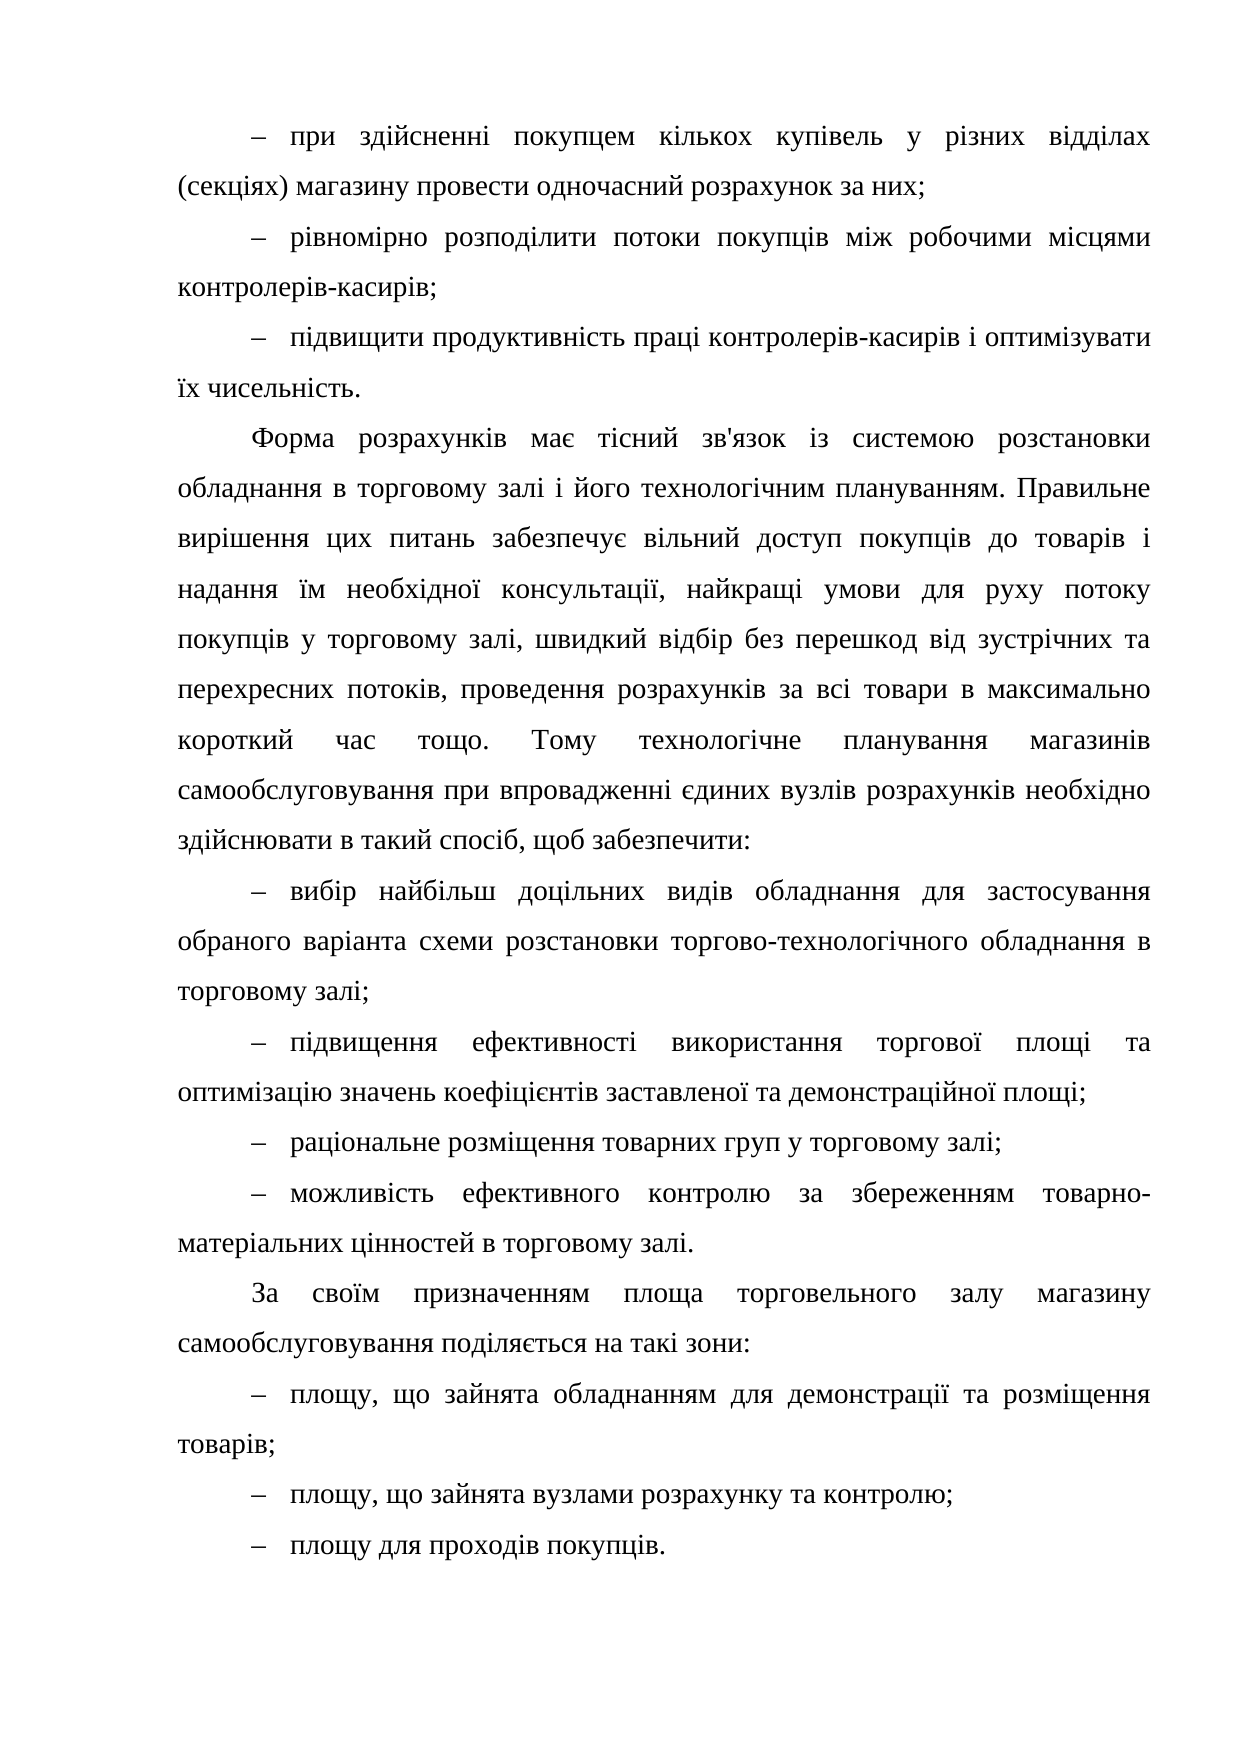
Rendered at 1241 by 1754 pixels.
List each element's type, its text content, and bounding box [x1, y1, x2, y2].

list при здійсненні покупцем кількох купівель у різних відділах (секціях) магазину провести одночасний розрахунок за них; [177, 118, 1152, 202]
list рівномірно розподілити потоки покупців між робочими місцями контролерів-касирів; [177, 219, 1152, 303]
list площу, що зайнята обладнанням для демонстрації та розміщення товарів; [177, 1376, 1152, 1460]
list підвищення ефективності використання торгової площі та оптимізацію значень коефіцієнтів заставленої та демонстраційної площі; [177, 1024, 1152, 1108]
text За своїм призначенням площа торговельного залу магазину самообслуговування поділяється на такі зони: [177, 1275, 1152, 1359]
list можливість ефективного контролю за збереженням товарно-матеріальних цінностей в торговому залі. [177, 1175, 1152, 1258]
list площу для проходів покупців. [177, 1527, 1152, 1560]
list площу, що зайнята вузлами розрахунку та контролю; [177, 1477, 1152, 1510]
list підвищити продуктивність праці контролерів-касирів і оптимізувати їх чисельність. [177, 319, 1152, 403]
list вибір найбільш доцільних видів обладнання для застосування обраного варіанта схеми розстановки торгово-технологічного обладнання в торговому залі; [177, 873, 1152, 1007]
list раціональне розміщення товарних груп у торговому залі; [177, 1124, 1152, 1158]
text Форма розрахунків має тісний зв'язок із системою розстановки обладнання в торговому залі і його технологічним плануванням. Правильне вирішення цих питань забезпечує вільний доступ покупців до товарів і надання їм необхідної консультації, найкращі умови для руху потоку покупців у торговому залі, швидкий відбір без перешкод від зустрічних та перехресних потоків, проведення розрахунків за всі товари в максимально короткий час тощо. Тому технологічне планування магазинів самообслуговування при впровадженні єдиних вузлів розрахунків необхідно здійснювати в такий спосіб, щоб забезпечити: [177, 420, 1152, 856]
